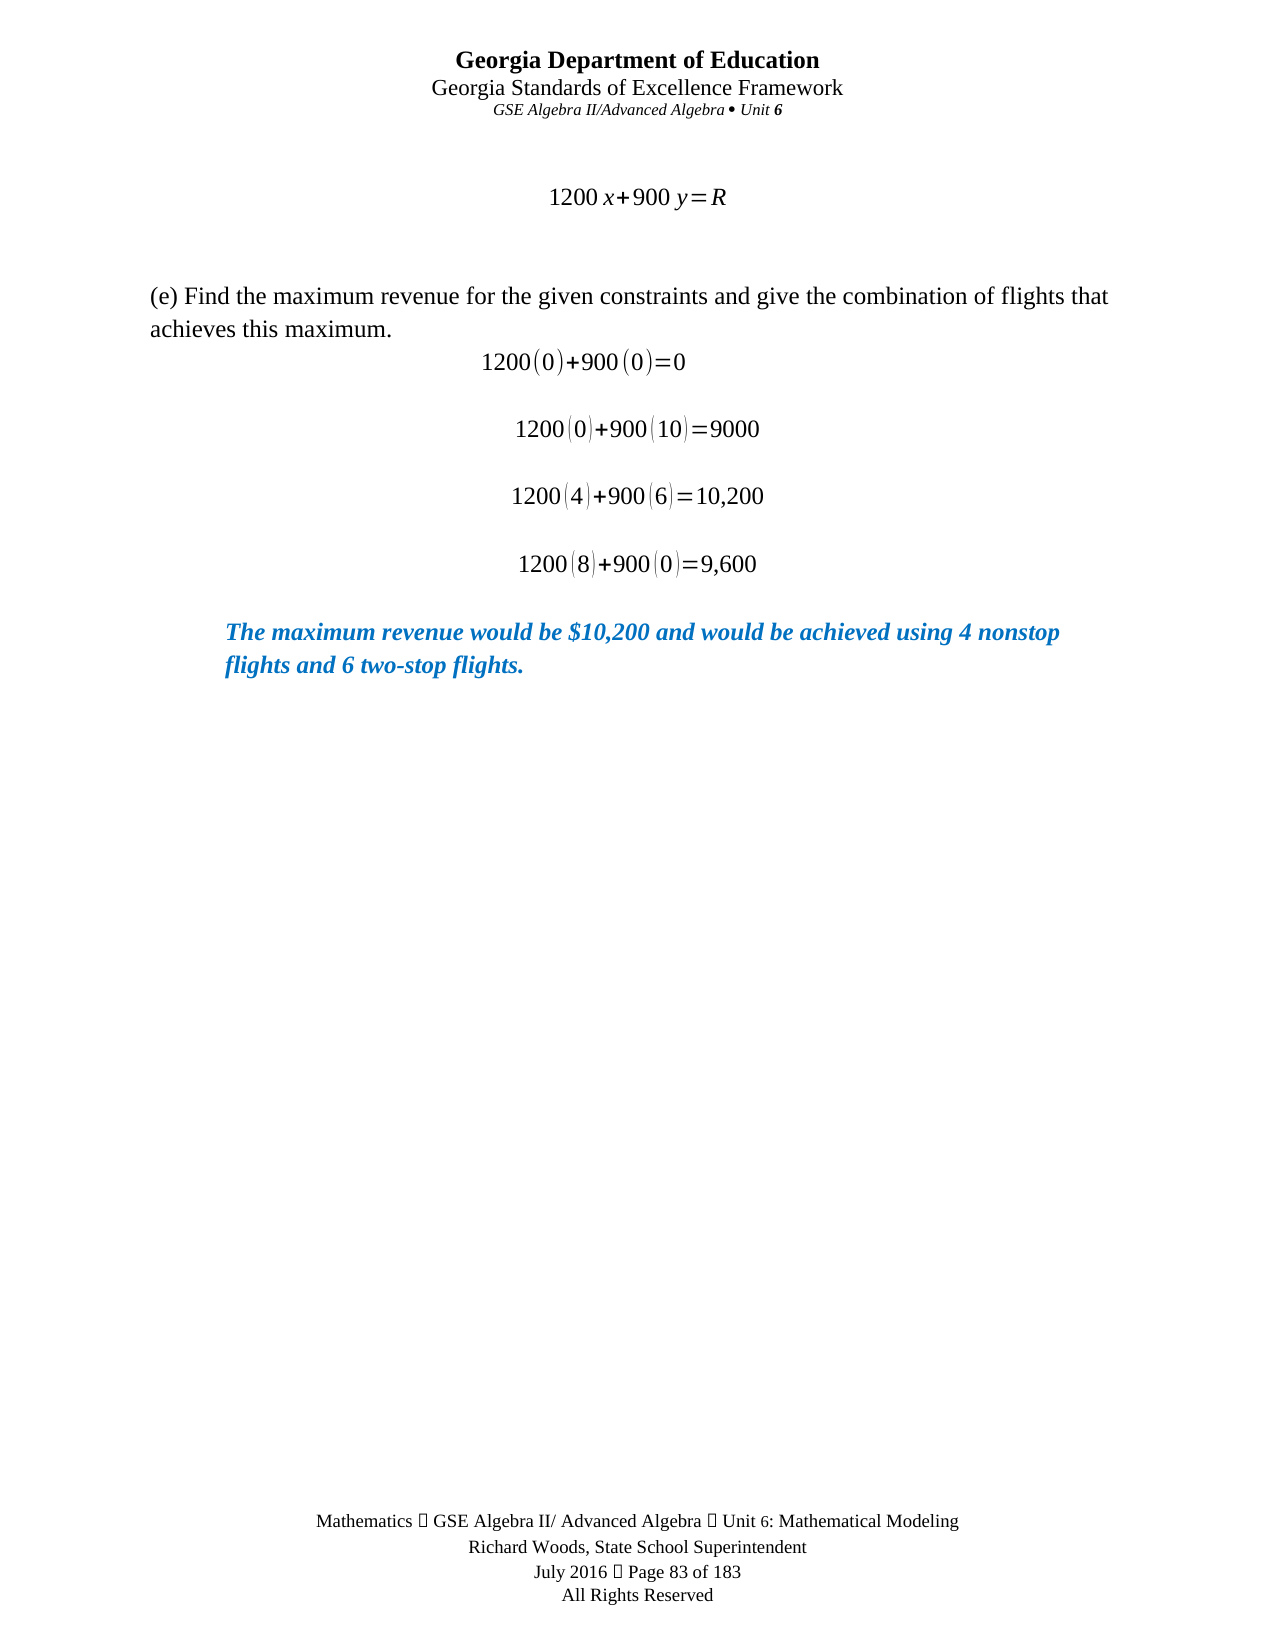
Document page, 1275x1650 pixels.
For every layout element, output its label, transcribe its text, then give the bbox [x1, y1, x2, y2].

text The maximum revenue would be $10,200 and would be achieved using 4 nonstop flights and 6 two-stop flights. [150, 617, 1125, 679]
text (e) Find the maximum revenue for the given constraints and give the combination of flights that achieves this maximum. [150, 281, 1125, 343]
